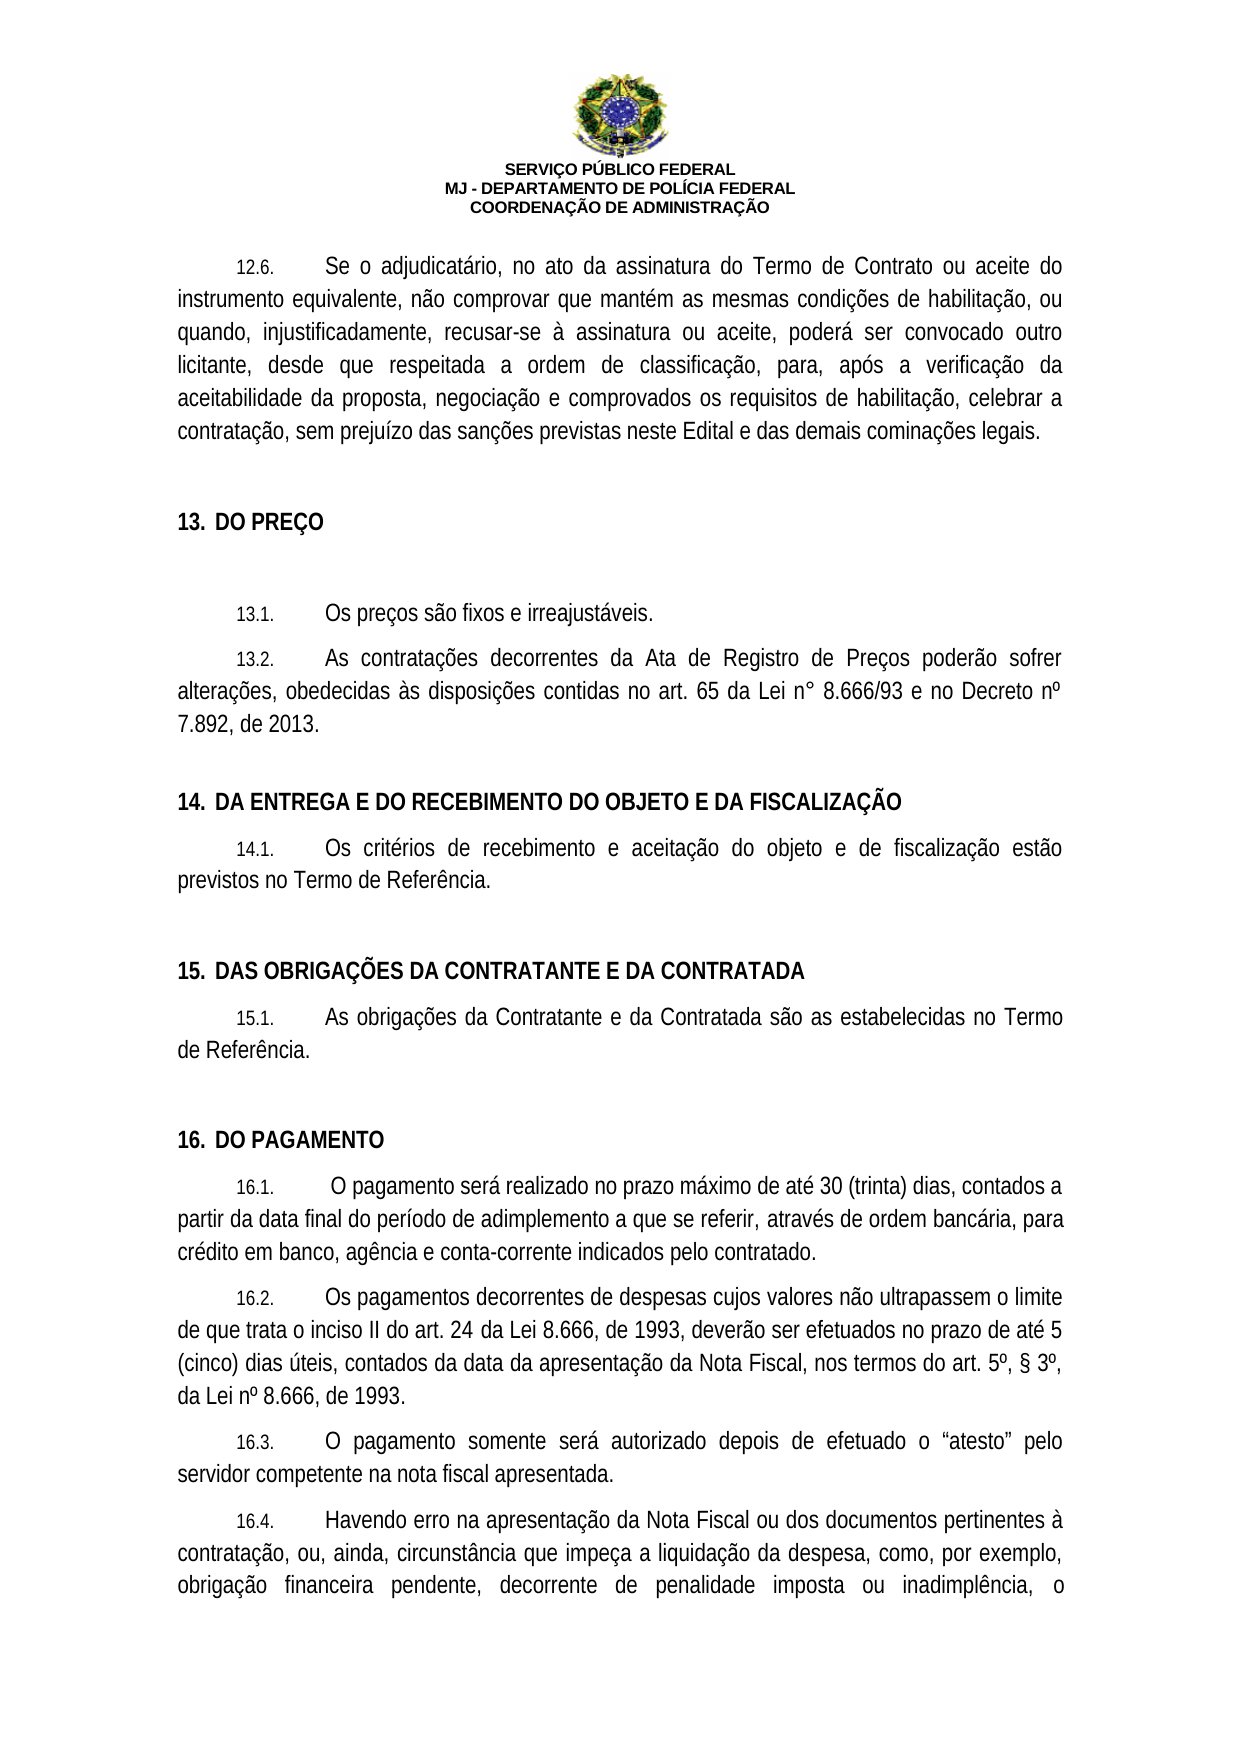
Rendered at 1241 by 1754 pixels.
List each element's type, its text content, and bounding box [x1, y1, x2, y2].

list DAS OBRIGAÇÕES DA CONTRATANTE E DA CONTRATADA [177, 956, 1064, 985]
list As obrigações da Contratante e da Contratada são as estabelecidas no Termo de Referência. [177, 1002, 1064, 1063]
list DO PAGAMENTO [177, 1125, 1064, 1154]
list As contratações decorrentes da Ata de Registro de Preços poderão sofrer alterações, obedecidas às disposições contidas no art. 65 da Lei n° 8.666/93 e no Decreto nº 7.892, de 2013. [177, 643, 1063, 737]
list Os critérios de recebimento e aceitação do objeto e de fiscalização estão previstos no Termo de Referência. [177, 832, 1064, 894]
list DA ENTREGA E DO RECEBIMENTO DO OBJETO E DA FISCALIZAÇÃO [177, 787, 1064, 816]
list O pagamento será realizado no prazo máximo de até 30 (trinta) dias, contados a partir da data final do período de adimplemento a que se referir, através de ordem bancária, para crédito em banco, agência e conta-corrente indicados pelo contratado. [177, 1171, 1064, 1265]
list Os preços são fixos e irreajustáveis. [236, 597, 1064, 626]
list Se o adjudicatário, no ato da assinatura do Termo de Contrato ou aceite do instrumento equivalente, não comprovar que mantém as mesmas condições de habilitação, ou quando, injustificadamente, recusar-se à assinatura ou aceite, poderá ser convocado outro licitante, desde que respeitada a ordem de classificação, para, após a verificação da aceitabilidade da proposta, negociação e comprovados os requisitos de habilitação, celebrar a contratação, sem prejuízo das sanções previstas neste Edital e das demais cominações legais. [177, 251, 1064, 444]
list DO PREÇO [177, 507, 1064, 535]
list Os pagamentos decorrentes de despesas cujos valores não ultrapassem o limite de que trata o inciso II do art. 24 da Lei 8.666, de 1993, deverão ser efetuados no prazo de até 5 (cinco) dias úteis, contados da data da apresentação da Nota Fiscal, nos termos do art. 5º, § 3º, da Lei nº 8.666, de 1993. [177, 1282, 1064, 1409]
list O pagamento somente será autorizado depois de efetuado o “atesto” pelo servidor competente na nota fiscal apresentada. [177, 1426, 1064, 1488]
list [177, 1504, 1064, 1599]
